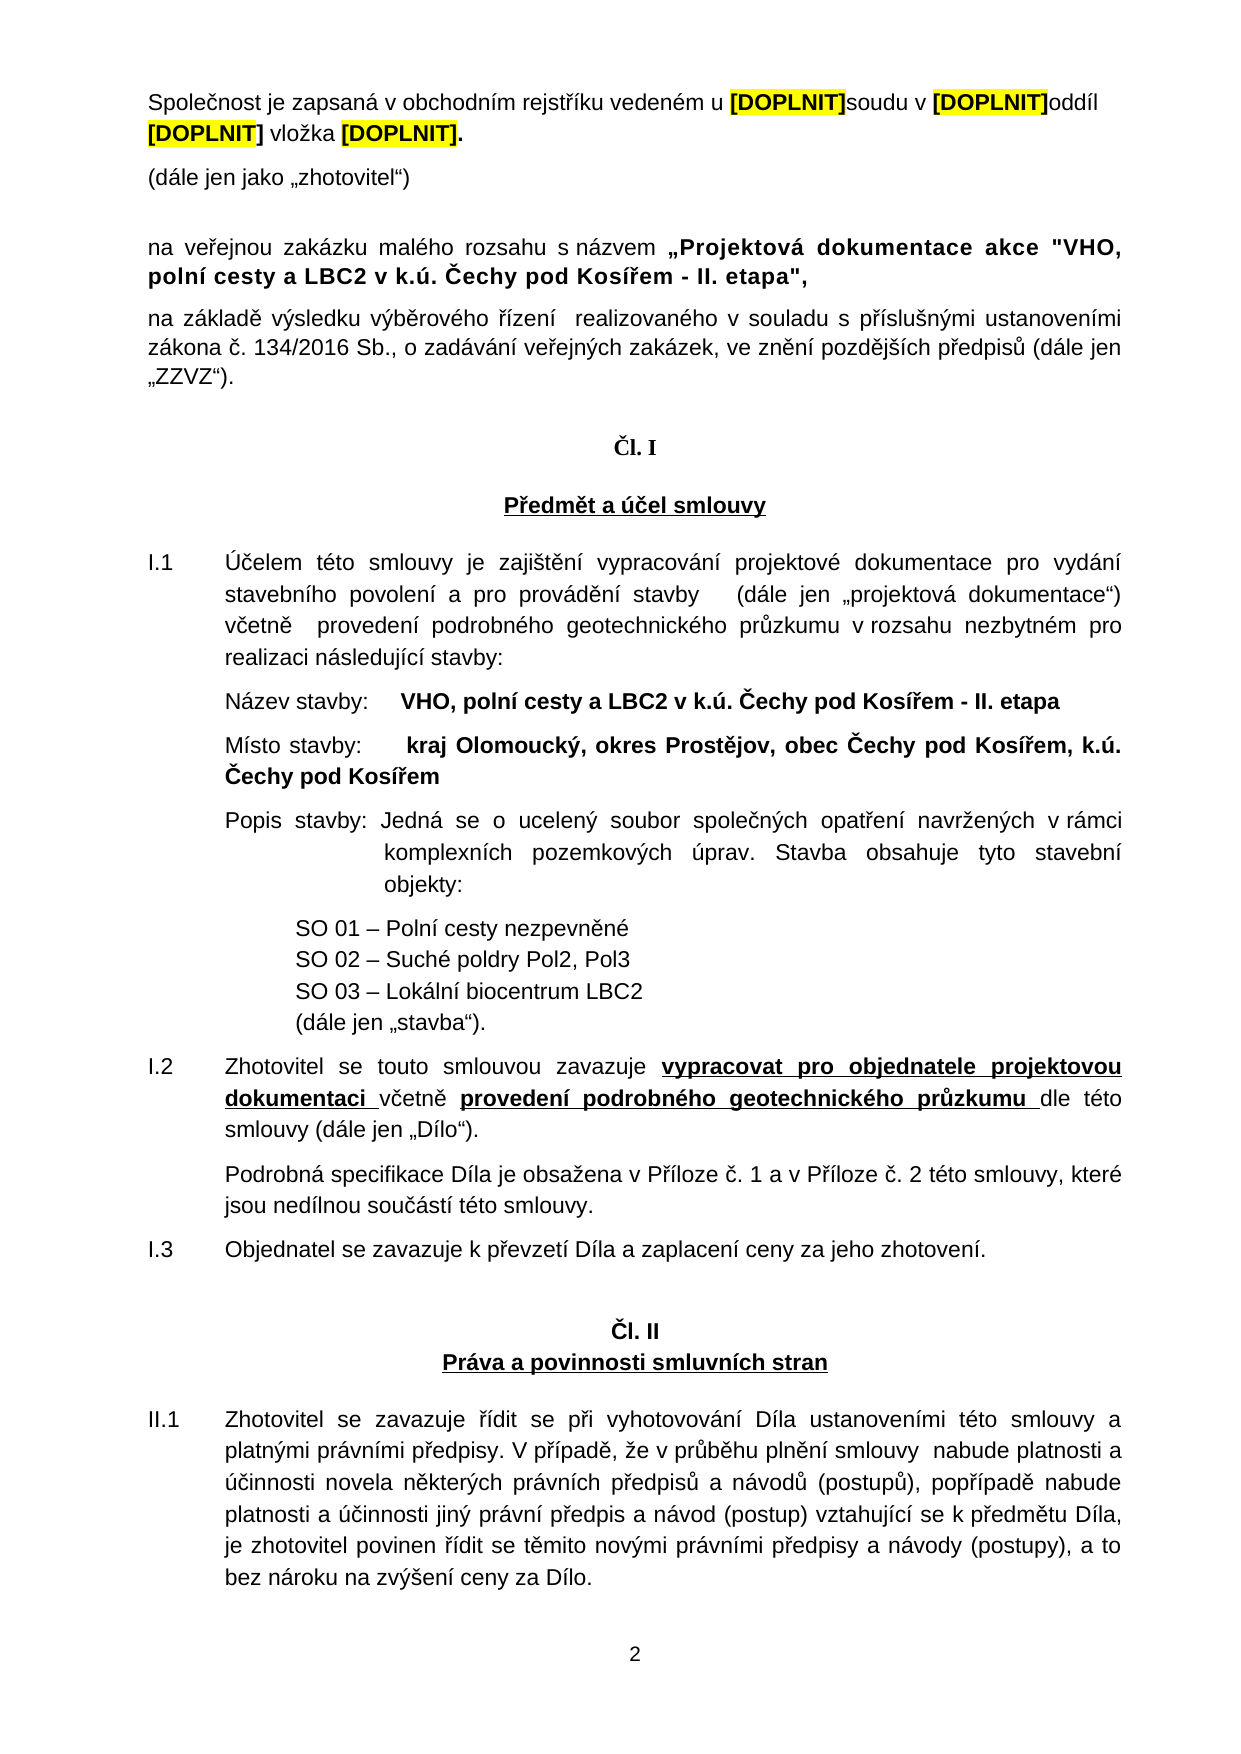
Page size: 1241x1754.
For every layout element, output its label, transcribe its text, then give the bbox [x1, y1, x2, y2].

list Zhotovitel se zavazuje řídit se při vyhotovování Díla ustanoveními této smlouvy a platnými právními předpisy. V případě, že v průběhu plnění smlouvy nabude platnosti a účinnosti novela některých právních předpisů a návodů (postupů), popřípadě nabude platnosti a účinnosti jiný právní předpis a návod (postup) vztahující se k předmětu Díla, je zhotovitel povinen řídit se těmito novými právními předpisy a návody (postupy), a to bez nároku na zvýšení ceny za Dílo. [148, 1406, 1122, 1590]
text Předmět a účel smlouvy [148, 491, 1122, 520]
text SO 03 – Lokální biocentrum LBC2 [221, 978, 1122, 1004]
list Zhotovitel se touto smlouvou zavazuje vypracovat pro objednatele projektovou dokumentaci včetně provedení podrobného geotechnického průzkumu dle této smlouvy (dále jen „Dílo“). [148, 1053, 1122, 1143]
text Společnost je zapsaná v obchodním rejstříku vedeném u [DOPLNIT]soudu v [DOPLNIT]oddíl [DOPLNIT] vložka [DOPLNIT]. [148, 89, 1152, 147]
text Práva a povinnosti smluvních stran [148, 1318, 1122, 1376]
list Účelem této smlouvy je zajištění vypracování projektové dokumentace pro vydání stavebního povolení a pro provádění stavby (dále jen „projektová dokumentace“) včetně provedení podrobného geotechnického průzkumu v rozsahu nezbytném pro realizaci následující stavby: [148, 549, 1122, 670]
list Popis stavby: Jedná se o ucelený soubor společných opatření navržených v rámci komplexních pozemkových úprav. Stavba obsahuje tyto stavební objekty: [224, 807, 1122, 897]
text Čl. I [148, 403, 1122, 461]
list Podrobná specifikace Díla je obsažena v Příloze č. 1 a v Příloze č. 2 této smlouvy, které jsou nedílnou součástí této smlouvy. [224, 1161, 1122, 1218]
text (dále jen jako „zhotovitel“) [110, 164, 1122, 191]
list Objednatel se zavazuje k převzetí Díla a zaplacení ceny za jeho zhotovení. [148, 1236, 1122, 1262]
text SO 02 – Suché poldry Pol2, Pol3 [221, 946, 1122, 972]
text SO 01 – Polní cesty nezpevněné [222, 914, 1122, 941]
text na základě výsledku výběrového řízení realizovaného v souladu s příslušnými ustanoveními zákona č. 134/2016 Sb., o zadávání veřejných zakázek, ve znění pozdějších předpisů (dále jen „ZZVZ“). [148, 303, 1122, 391]
text (dále jen „stavba“). [221, 1009, 1122, 1036]
list Název stavby: VHO, polní cesty a LBC2 v k.ú. Čechy pod Kosířem - II. etapa [224, 688, 1122, 714]
text na veřejnou zakázku malého rozsahu s názvem „Projektová dokumentace akce "VHO, polní cesty a LBC2 v k.ú. Čechy pod Kosířem - II. etapa", [148, 232, 1122, 291]
list Místo stavby: kraj Olomoucký, okres Prostějov, obec Čechy pod Kosířem, k.ú. Čechy pod Kosířem [224, 732, 1122, 790]
